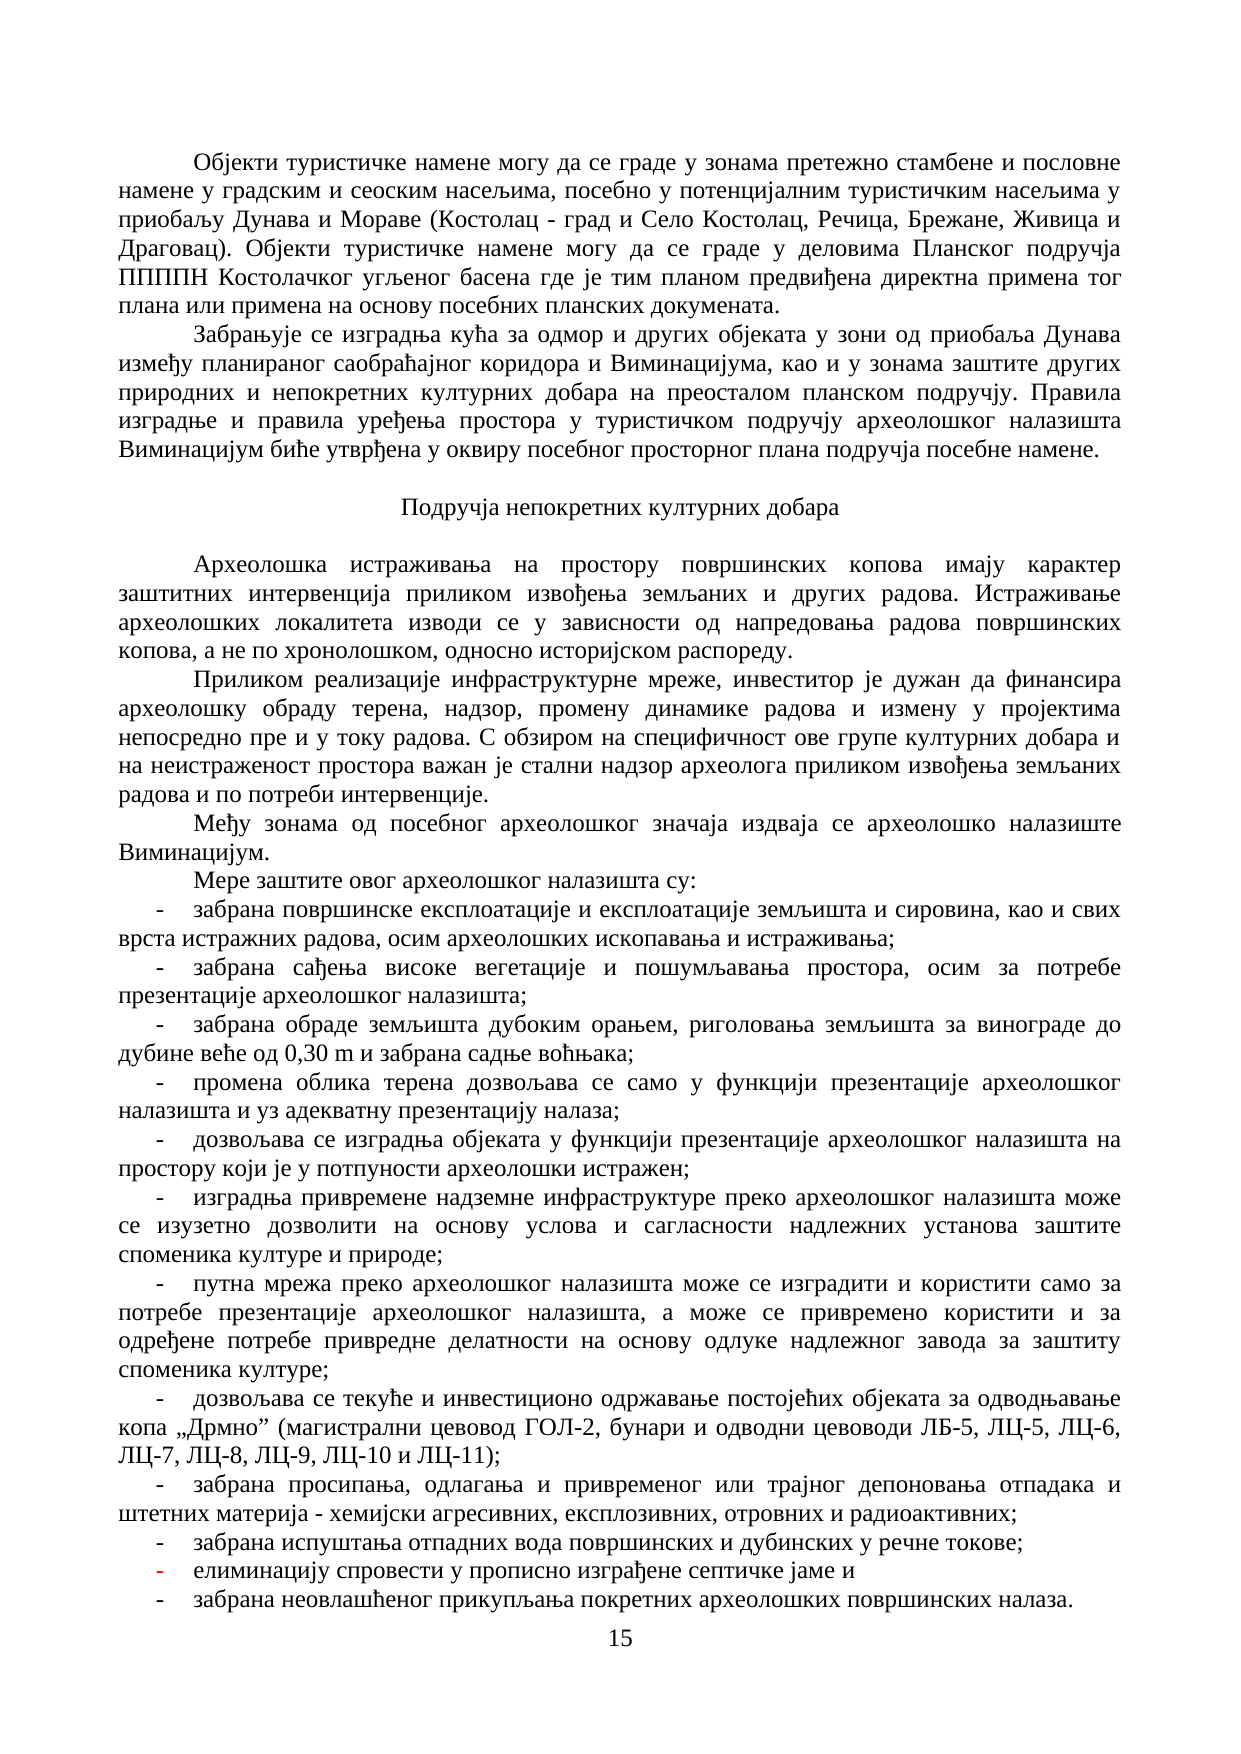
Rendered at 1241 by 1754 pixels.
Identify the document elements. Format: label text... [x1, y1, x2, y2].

text Приликом реализације инфраструктурне мреже, инвеститор је дужан да финансира археолошку обраду терена, надзор, промену динамике радова и измену у пројектима непосредно пре и у току радова. С обзиром на специфичност ове групе културних добара и на неистраженост простора важан је стални надзор археолога приликом извођења земљаних радова и по потреби интервенције. [118, 664, 1122, 808]
text Археолошка истраживања на простору површинских копова имају карактер заштитних интервенција приликом извођења земљаних и других радова. Истраживање археолошких локалитета изводи се у зависности од напредовања радова површинских копова, а не по хронолошком, односно историјском распореду. [118, 549, 1122, 664]
text Мере заштите овог археолошког налазишта су: [118, 866, 1122, 894]
list промена облика терена дозвољава се само у функцији презентације археолошког налазишта и уз адекватну презентацију налаза; [118, 1067, 1122, 1124]
list забрана површинске експлоатације и експлоатације земљишта и сировина, као и свих врста истражних радова, осим археолошких ископавања и истраживања; [118, 894, 1122, 952]
list забрана неовлашћеног прикупљања покретних археолошких површинских налаза. [118, 1584, 1122, 1613]
list изградња привремене надземне инфраструктуре преко археолошког налазишта може се изузетно дозволити на основу услова и сагласности надлежних установа заштите споменика културе и природе; [118, 1182, 1122, 1268]
list дозвољава се изградња објеката у функцији презентације археолошког налазишта на простору који је у потпуности археолошки истражен; [118, 1124, 1122, 1182]
text Објекти туристичке намене могу да се граде у зонама претежно стамбене и пословне намене у градским и сеоским насељима, посебно у потенцијалним туристичким насељима у приобаљу Дунава и Мораве (Костолац - град и Село Костолац, Речица, Брежане, Живица и Драговац). Објекти туристичке намене могу да се граде у деловима Планског подручја ППППН Костолачког угљеног басена где је тим планом предвиђена директна примена тог плана или примена на основу посебних планских докумената. [118, 147, 1122, 319]
text Забрањује се изградња кућа за одмор и других објеката у зони од приобаља Дунава између планираног саобраћајног коридора и Виминацијума, као и у зонама заштите других природних и непокретних културних добара на преосталом планском подручју. Правила изградње и правила уређења простора у туристичком подручју археолошког налазишта Виминацијум биће утврђена у оквиру посебног просторног плана подручја посебне намене. [118, 319, 1122, 463]
list елиминацију спровести у прописно изграђене септичке јаме и [118, 1556, 1122, 1584]
text Подручја непокретних културних добара [118, 492, 1122, 521]
list забрана сађења високе вегетације и пошумљавања простора, осим за потребе презентације археолошког налазишта; [118, 952, 1122, 1009]
list забрана испуштања отпадних вода површинских и дубинских у речне токове; [118, 1527, 1122, 1556]
list забрана просипања, одлагања и привременог или трајног депоновања отпадака и штетних материја - хемијски агресивних, експлозивних, отровних и радиоактивних; [118, 1469, 1122, 1527]
list забрана обраде земљишта дубоким орањем, риголовања земљишта за винограде до дубине веће од 0,30 m и забрана садње воћњака; [118, 1009, 1122, 1067]
text Међу зонама од посебног археолошког значаја издваја се археолошко налазиште Виминацијум. [118, 808, 1122, 866]
list путна мрежа преко археолошког налазишта може се изградити и користити само за потребе презентације археолошког налазишта, а може се привремено користити и за одређене потребе привредне делатности на основу одлуке надлежног завода за заштиту споменика културе; [118, 1268, 1122, 1383]
list дозвољава се текуће и инвестиционо одржавање постојећих објеката за одводњавање копа „Дрмно” (магистрални цевовод ГОЛ-2, бунари и одводни цевоводи ЛБ-5, ЛЦ-5, ЛЦ-6, ЛЦ-7, ЛЦ-8, ЛЦ-9, ЛЦ-10 и ЛЦ-11); [118, 1383, 1122, 1469]
